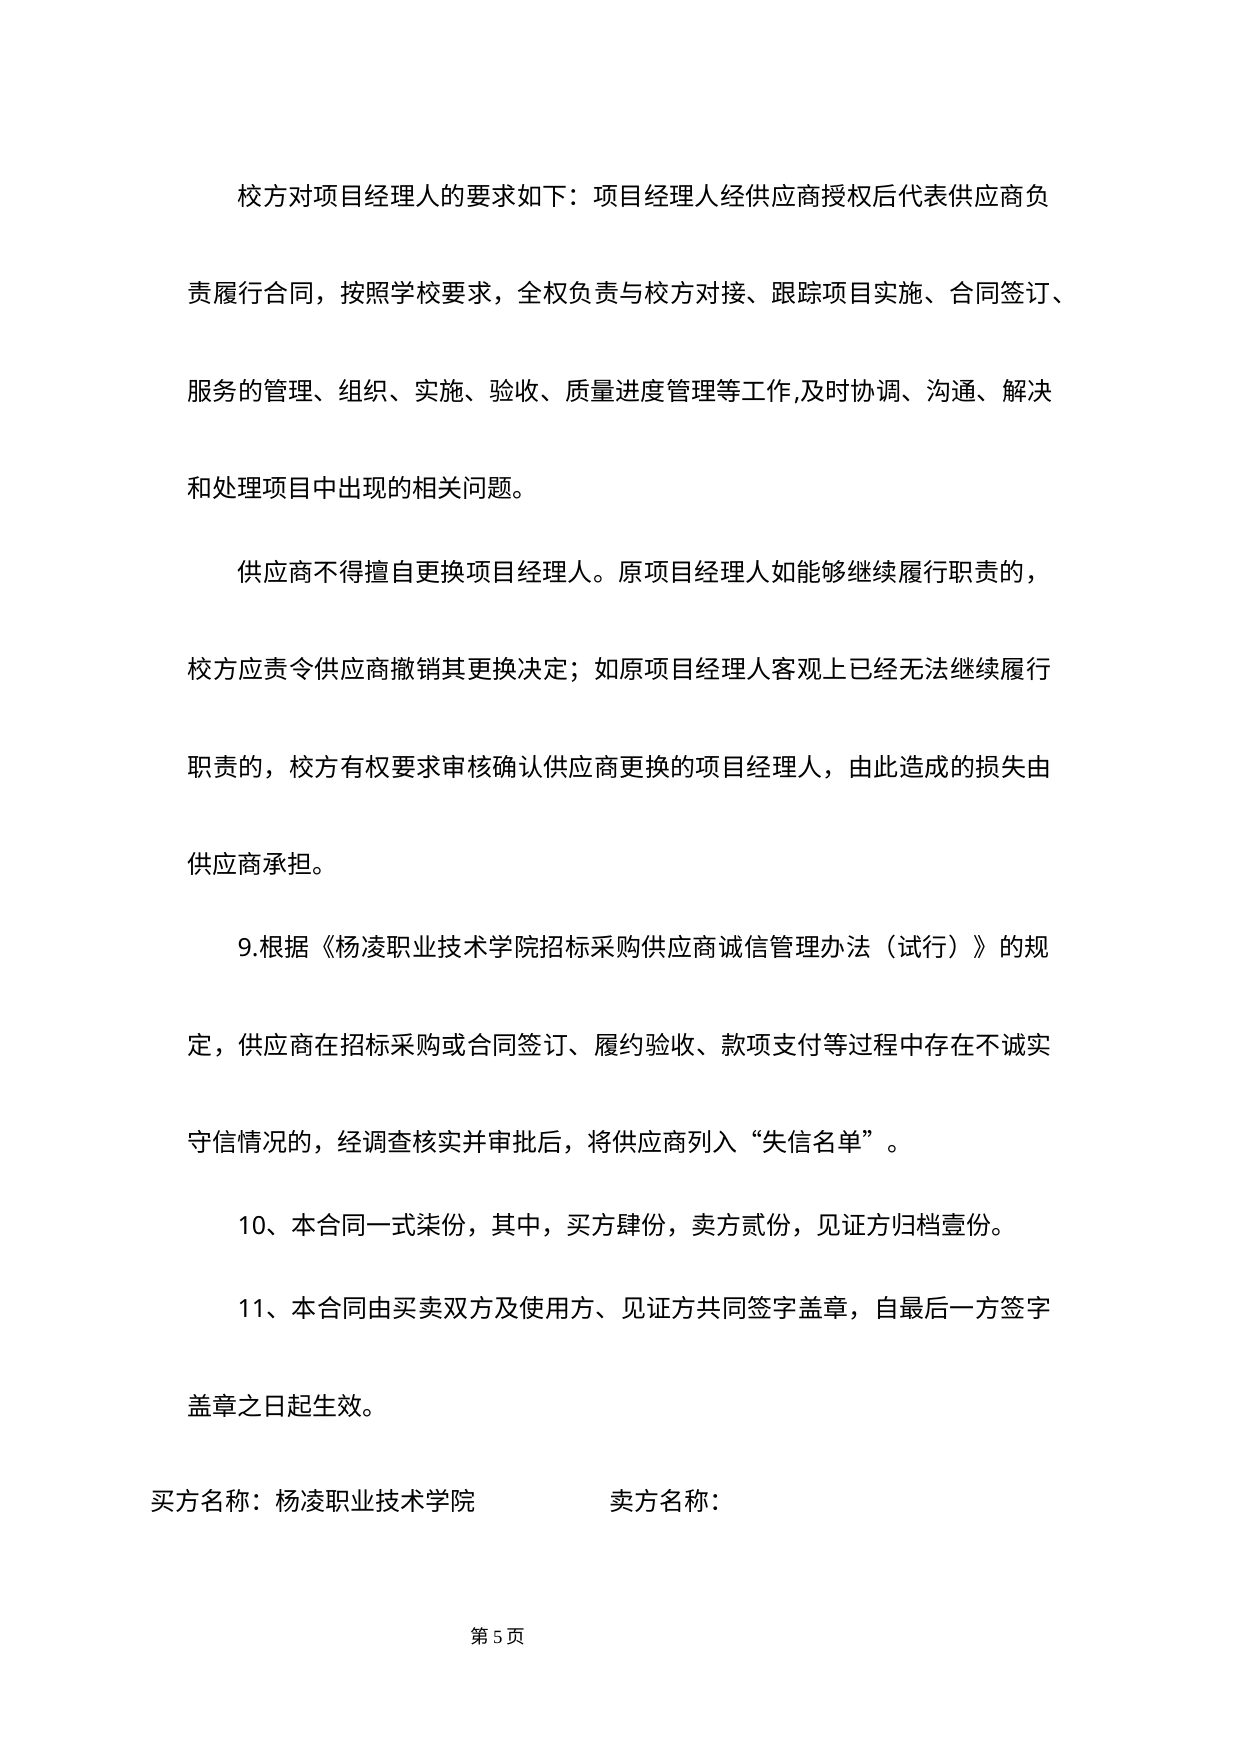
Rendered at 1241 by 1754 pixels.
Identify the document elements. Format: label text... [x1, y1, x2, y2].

text 9.根据《杨凌职业技术学院招标采购供应商诚信管理办法（试行）》的规定，供应商在招标采购或合同签订、履约验收、款项支付等过程中存在不诚实守信情况的，经调查核实并审批后，将供应商列入“失信名单”。 [187, 913, 1053, 1173]
text 11、本合同由买卖双方及使用方、见证方共同签字盖章，自最后一方签字盖章之日起生效。 [187, 1274, 1053, 1437]
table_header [138, 1455, 597, 1592]
text 10、本合同一式柒份，其中，买方肆份，卖方贰份，见证方归档壹份。 [187, 1191, 1053, 1256]
text 校方对项目经理人的要求如下：项目经理人经供应商授权后代表供应商负责履行合同，按照学校要求，全权负责与校方对接、跟踪项目实施、合同签订、服务的管理、组织、实施、验收、质量进度管理等工作,及时协调、沟通、解决和处理项目中出现的相关问题。 [187, 162, 1053, 519]
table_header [598, 1455, 1102, 1592]
text 供应商不得擅自更换项目经理人。原项目经理人如能够继续履行职责的，校方应责令供应商撤销其更换决定；如原项目经理人客观上已经无法继续履行职责的，校方有权要求审核确认供应商更换的项目经理人，由此造成的损失由供应商承担。 [187, 538, 1053, 895]
